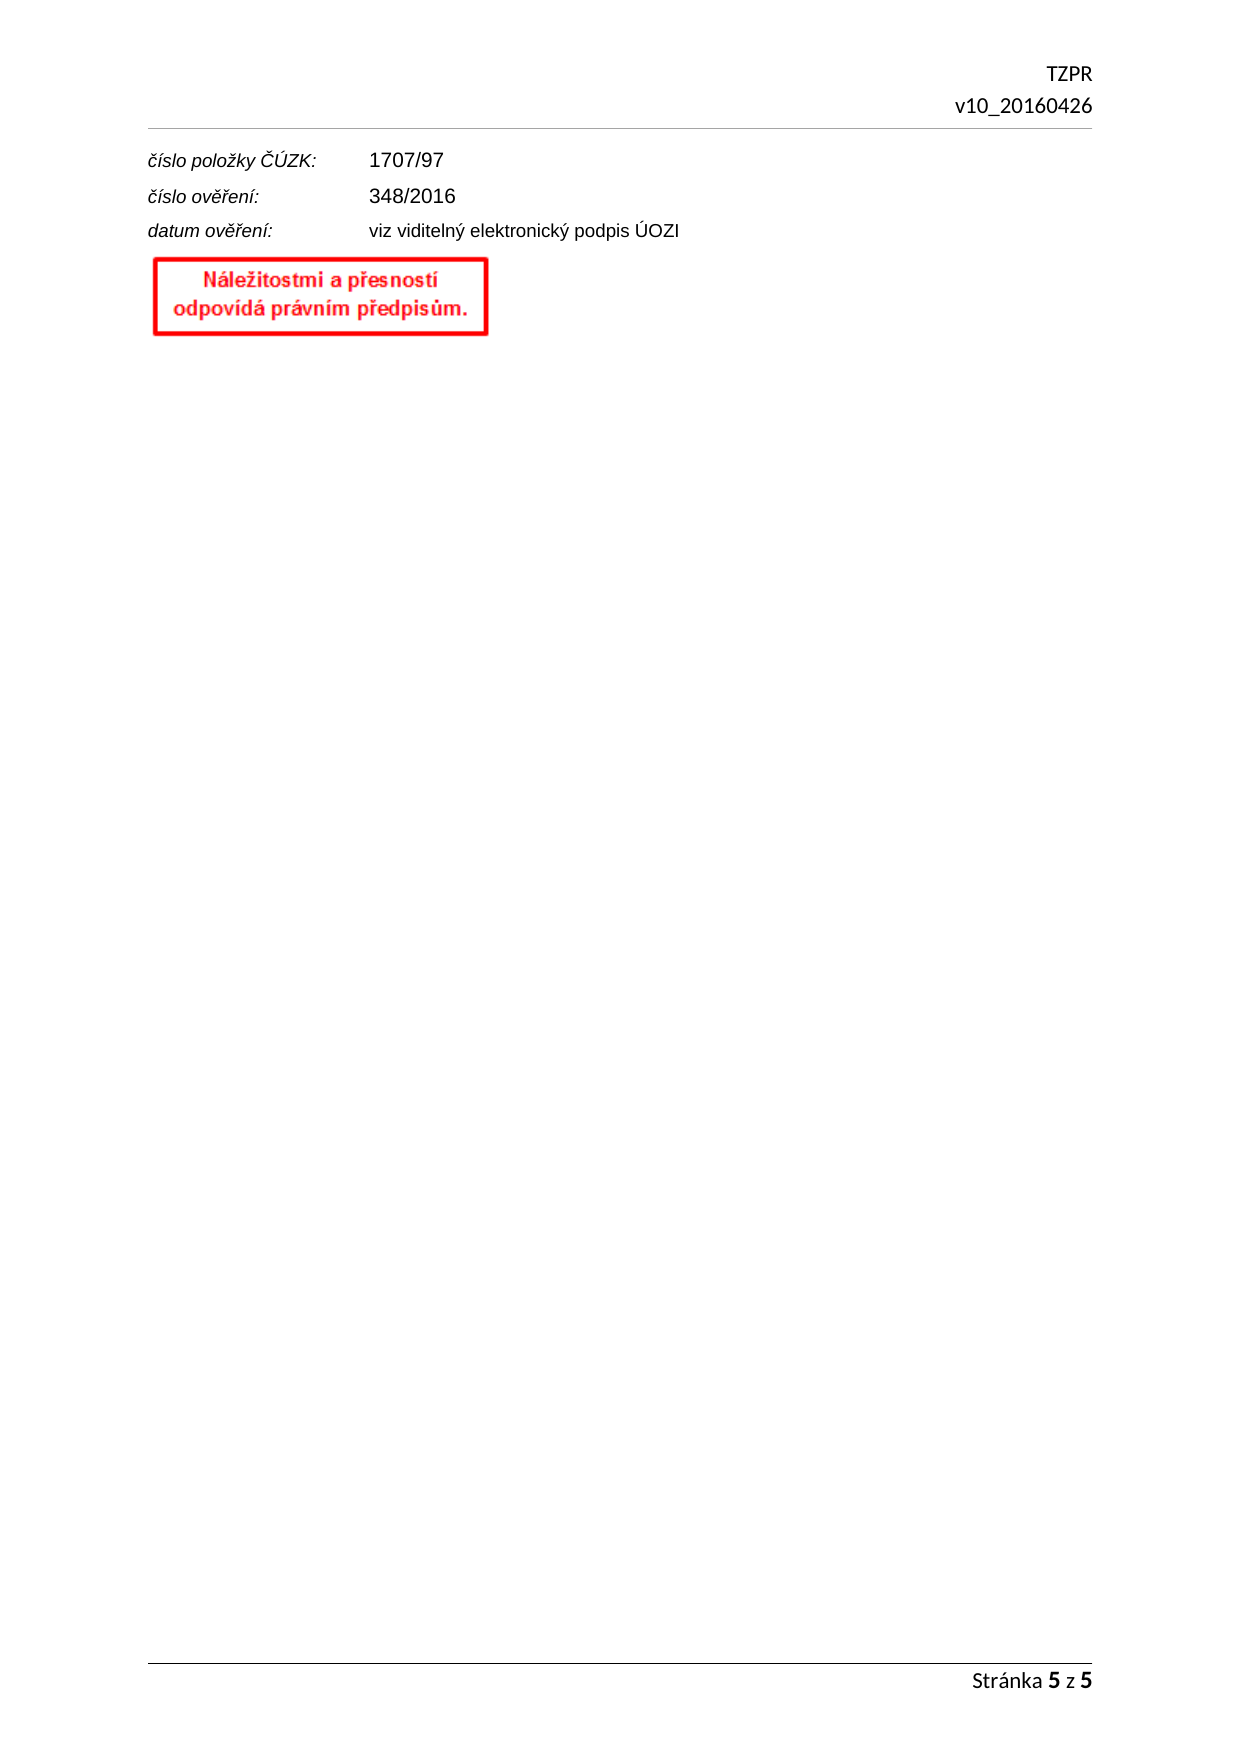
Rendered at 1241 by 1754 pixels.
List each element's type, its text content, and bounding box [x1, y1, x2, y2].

picture [147, 251, 495, 341]
text datum ověření: viz viditelný elektronický podpis ÚOZI [148, 219, 1092, 241]
text číslo položky ČÚZK: 1707/97 [148, 148, 1092, 172]
text číslo ověření: 348/2016 [148, 184, 1092, 208]
